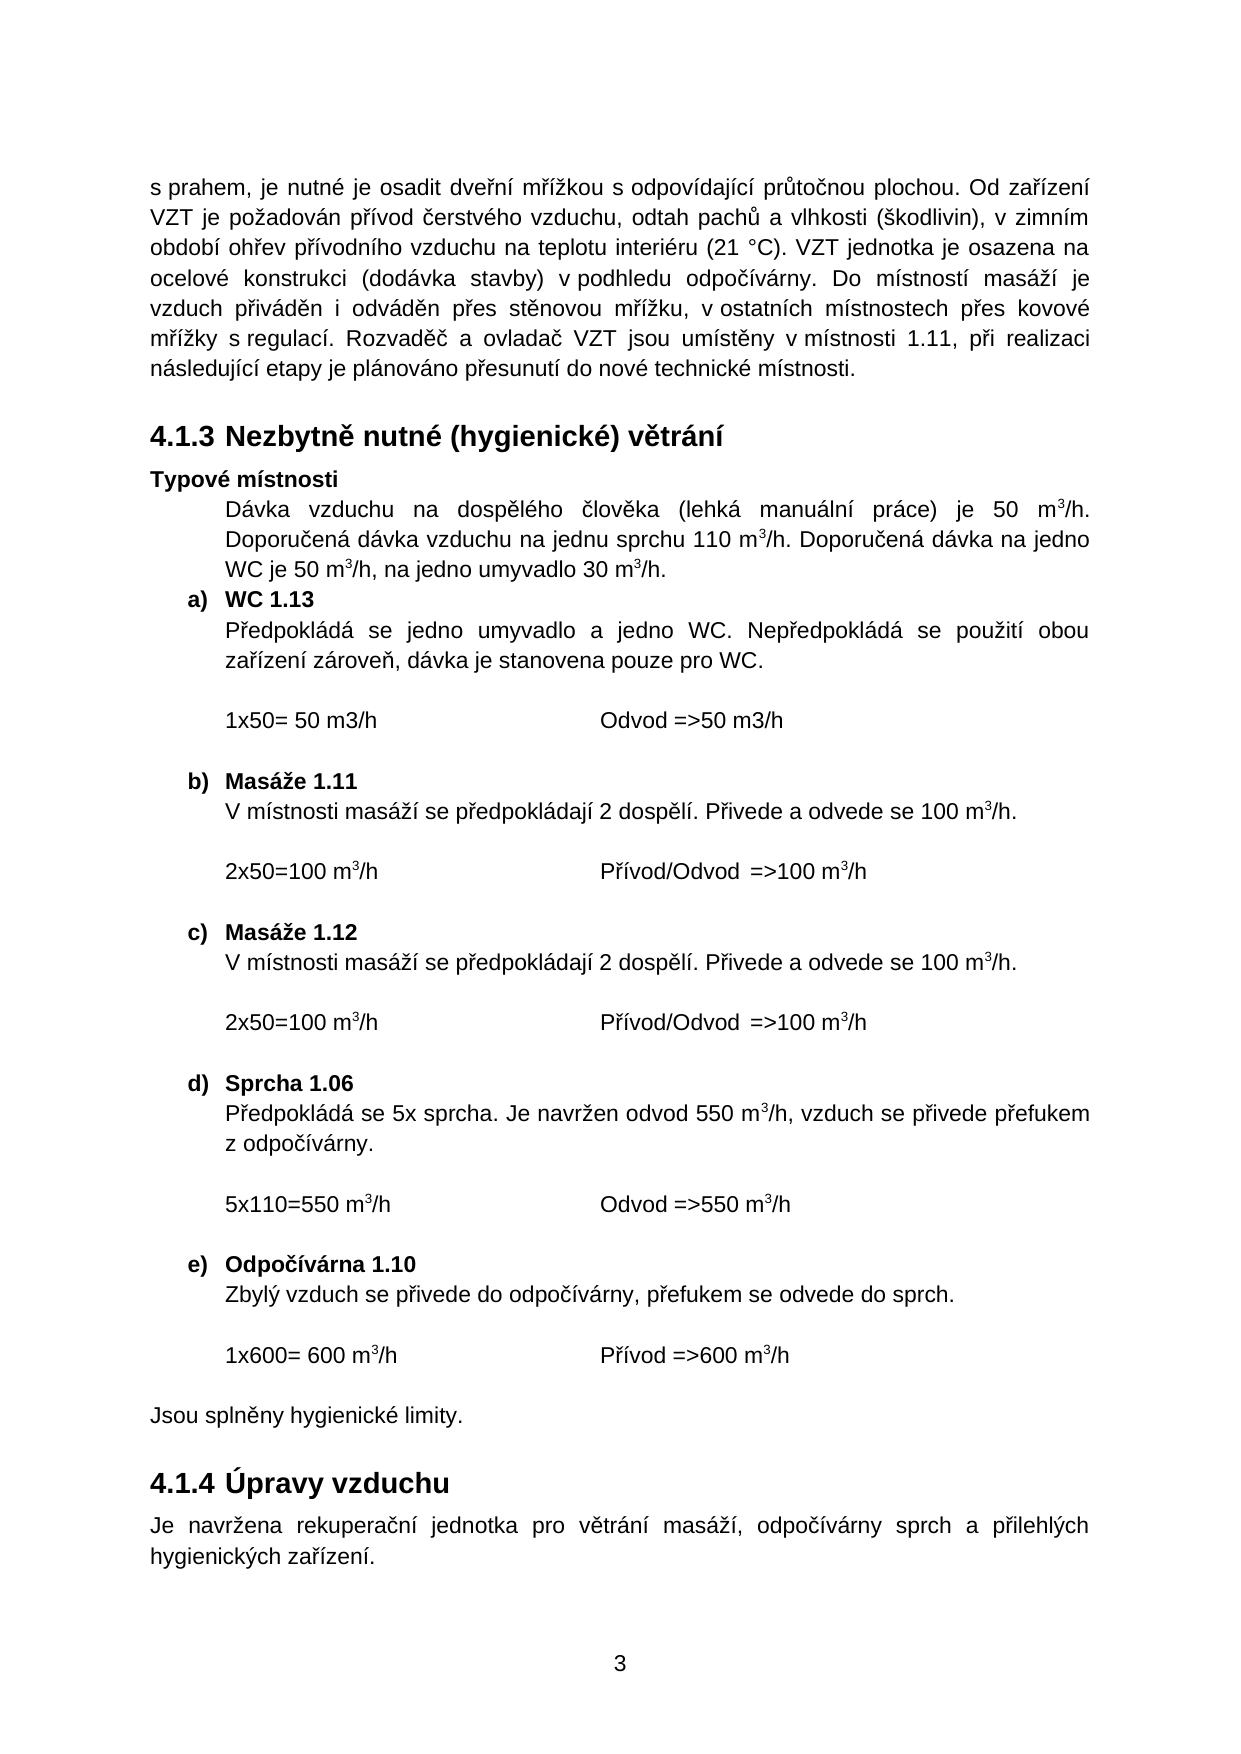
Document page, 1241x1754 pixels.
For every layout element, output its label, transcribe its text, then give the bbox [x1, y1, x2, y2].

list Masáže 1.11 [187, 768, 1090, 794]
text 1x50= 50 m3/h Odvod =>50 m3/h [225, 707, 1090, 734]
list WC 1.13 [187, 586, 1090, 613]
list Sprcha 1.06 [187, 1070, 1090, 1096]
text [150, 174, 1090, 382]
text Předpokládá se 5x sprcha. Je navržen odvod 550 m3/h, vzduch se přivede přefukem z odpočívárny. [225, 1100, 1090, 1157]
text Dávka vzduchu na dospělého člověka (lehká manuální práce) je 50 m3/h. Doporučená dávka vzduchu na jednu sprchu 110 m3/h. Doporučená dávka na jedno WC je 50 m3/h, na jedno umyvadlo 30 m3/h. [225, 496, 1090, 583]
subtitle 4.1.3 Nezbytně nutné (hygienické) větrání [150, 419, 1090, 452]
text 1x600= 600 m3/h Přívod =>600 m3/h [225, 1342, 1090, 1368]
text Jsou splněny hygienické limity. [150, 1402, 1090, 1428]
text 5x110=550 m3/h Odvod =>550 m3/h [225, 1191, 1090, 1217]
text Zbylý vzduch se přivede do odpočívárny, přefukem se odvede do sprch. [225, 1281, 1090, 1308]
text V místnosti masáží se předpokládají 2 dospělí. Přivede a odvede se 100 m3/h. [150, 798, 1090, 824]
text Je navržena rekuperační jednotka pro větrání masáží, odpočívárny sprch a přilehlých hygienických zařízení. [150, 1512, 1090, 1569]
text Typové místnosti [150, 466, 1090, 492]
list Masáže 1.12 [187, 919, 1090, 945]
text V místnosti masáží se předpokládají 2 dospělí. Přivede a odvede se 100 m3/h. [225, 949, 1090, 975]
text Předpokládá se jedno umyvadlo a jedno WC. Nepředpokládá se použití obou zařízení zároveň, dávka je stanovena pouze pro WC. [225, 617, 1090, 673]
subtitle 4.1.4 Úpravy vzduchu [150, 1466, 1090, 1499]
text 2x50=100 m3/h Přívod/Odvod =>100 m3/h [225, 1009, 1090, 1036]
list Odpočívárna 1.10 [187, 1251, 1090, 1277]
text 2x50=100 m3/h Přívod/Odvod =>100 m3/h [150, 858, 1090, 885]
